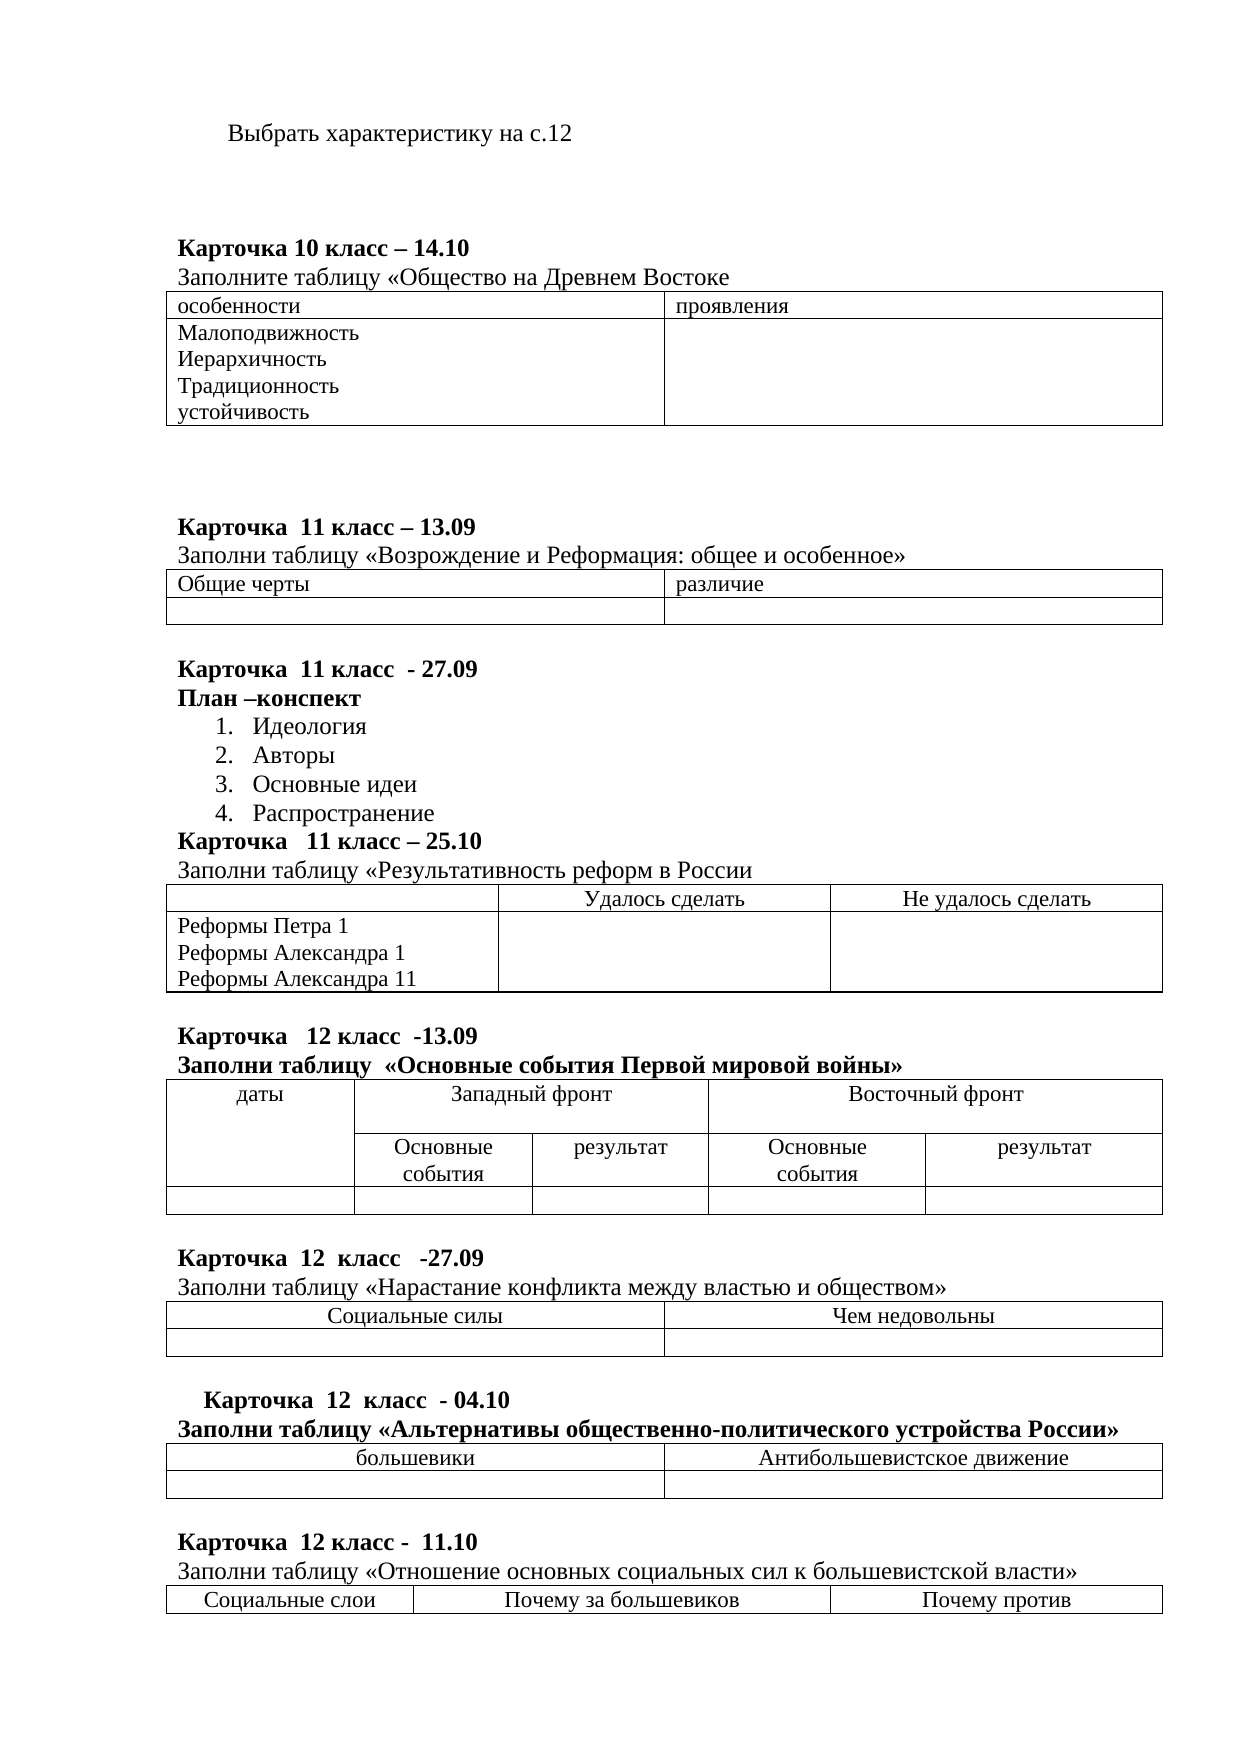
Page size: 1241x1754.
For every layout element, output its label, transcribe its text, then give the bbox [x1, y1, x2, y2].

table_header Социальные слои [167, 1586, 413, 1612]
table_cell [167, 1187, 354, 1213]
table_header особенности [167, 292, 664, 318]
table_cell результат [926, 1134, 1162, 1186]
list Авторы [215, 740, 1152, 769]
table_cell результат [533, 1134, 708, 1186]
table_cell [831, 912, 1162, 991]
table_header различие [665, 570, 1162, 597]
text Карточка 11 класс - 27.09 [177, 654, 1152, 683]
table_header Почему за большевиков [414, 1586, 830, 1612]
text Карточка 11 класс – 25.10 [177, 826, 1152, 855]
table_cell Малоподвижность Иерархичность Традиционность устойчивость [167, 319, 664, 424]
table_header Антибольшевистское движение [665, 1444, 1162, 1470]
table_cell [167, 1471, 664, 1498]
text Карточка 12 класс -13.09 [177, 1021, 1152, 1050]
table_header даты [167, 1080, 354, 1186]
table_header проявления [665, 292, 1162, 318]
list Идеология [215, 711, 1152, 740]
text Заполни таблицу «Результативность реформ в России [177, 855, 1152, 884]
table_cell [665, 1471, 1162, 1498]
text Карточка 11 класс – 13.09 [177, 512, 1152, 541]
text Заполни таблицу «Возрождение и Реформация: общее и особенное» [177, 541, 1152, 569]
table_header Восточный фронт [709, 1080, 1162, 1132]
text Заполни таблицу «Нарастание конфликта между властью и обществом» [177, 1272, 1152, 1301]
text Карточка 12 класс - 11.10 [177, 1527, 1152, 1556]
table_header Западный фронт [355, 1080, 708, 1132]
table_cell [665, 1329, 1162, 1356]
table_cell [533, 1187, 708, 1213]
table_cell [926, 1187, 1162, 1213]
table_cell [665, 319, 1162, 424]
table_cell [355, 1187, 532, 1213]
text Заполни таблицу «Основные события Первой мировой войны» [177, 1050, 1152, 1079]
table_header [167, 885, 498, 911]
table_header большевики [167, 1444, 664, 1470]
table_cell [709, 1187, 925, 1213]
table_cell Основные события [709, 1134, 925, 1186]
text Карточка 10 класс – 14.10 [177, 233, 1152, 262]
text Заполни таблицу «Альтернативы общественно-политического устройства России» [177, 1414, 1152, 1443]
text Заполни таблицу «Отношение основных социальных сил к большевистской власти» [177, 1556, 1152, 1585]
text Выбрать характеристику на с.12 [177, 118, 1152, 147]
table_header Почему против [831, 1586, 1162, 1612]
table_header Общие черты [167, 570, 664, 597]
text Заполните таблицу «Общество на Древнем Востоке [177, 262, 1152, 291]
table_header Чем недовольны [665, 1302, 1162, 1328]
table_header Удалось сделать [499, 885, 830, 911]
list Основные идеи [215, 769, 1152, 798]
table_cell Основные события [355, 1134, 532, 1186]
table_header Социальные силы [167, 1302, 664, 1328]
table_cell [167, 1329, 664, 1356]
table_cell [167, 598, 664, 624]
table_cell [499, 912, 830, 991]
table_cell [665, 598, 1162, 624]
text Карточка 12 класс -27.09 [177, 1243, 1152, 1272]
table_header Не удалось сделать [831, 885, 1162, 911]
text План –конспект [177, 683, 1152, 711]
list Распространение [215, 798, 1152, 826]
text Карточка 12 класс - 04.10 [177, 1385, 1152, 1414]
table_cell Реформы Петра 1 Реформы Александра 1 Реформы Александра 11 [167, 912, 498, 991]
